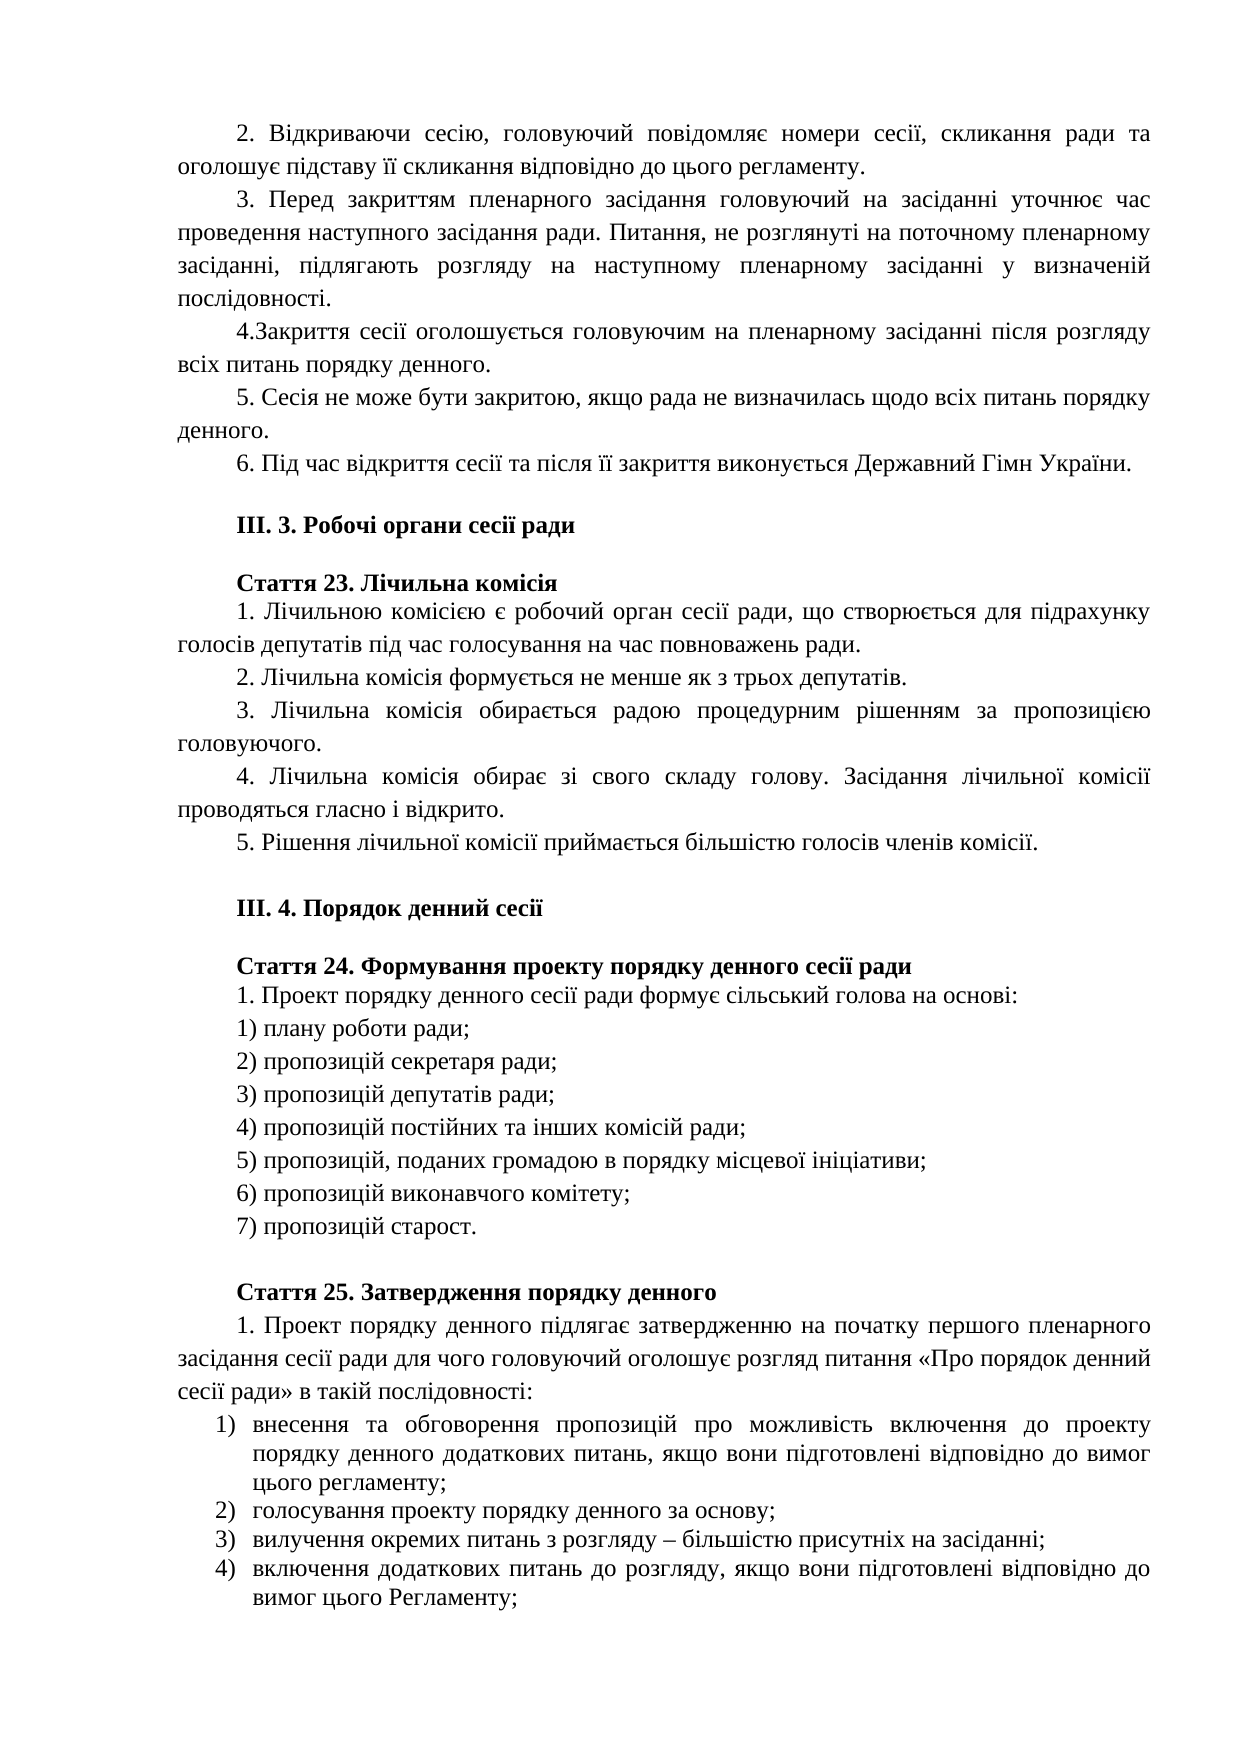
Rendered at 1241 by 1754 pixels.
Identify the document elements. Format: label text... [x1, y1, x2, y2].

text 4.Закриття сесії оголошується головуючим на пленарному засіданні після розгляду всіх питань порядку денного. [177, 316, 1152, 378]
text 4) пропозицій постійних та інших комісій ради; [177, 1112, 1152, 1141]
text 3. Лічильна комісія обирається радою процедурним рішенням за пропозицією головуючого. [177, 695, 1152, 757]
list включення додаткових питань до розгляду, якщо вони підготовлені відповідно до вимог цього Регламенту; [215, 1553, 1152, 1610]
text ІІІ. 3. Робочі органи сесії ради [177, 510, 1152, 539]
text Стаття 24. Формування проекту порядку денного сесії ради [177, 951, 1152, 980]
text 2. Відкриваючи сесію, головуючий повідомляє номери сесії, скликання ради та оголошує підставу її скликання відповідно до цього регламенту. [177, 118, 1152, 180]
text Стаття 23. Лічильна комісія [177, 568, 1152, 596]
text 1. Проект порядку денного сесії ради формує сільський голова на основі: [177, 980, 1152, 1008]
text 1. Проект порядку денного підлягає затвердженню на початку першого пленарного засідання сесії ради для чого головуючий оголошує розгляд питання «Про порядок денний сесії ради» в такій послідовності: [177, 1310, 1152, 1405]
text 1) плану роботи ради; [177, 1013, 1152, 1042]
list внесення та обговорення пропозицій про можливість включення до проекту порядку денного додаткових питань, якщо вони підготовлені відповідно до вимог цього регламенту; [215, 1409, 1152, 1495]
text 7) пропозицій старост. [177, 1211, 1152, 1240]
text 3) пропозицій депутатів ради; [177, 1079, 1152, 1108]
text 5. Сесія не може бути закритою, якщо рада не визначилась щодо всіх питань порядку денного. [177, 382, 1152, 444]
text ІІІ. 4. Порядок денний сесії [177, 893, 1152, 922]
text 2. Лічильна комісія формується не менше як з трьох депутатів. [177, 662, 1152, 691]
text 3. Перед закриттям пленарного засідання головуючий на засіданні уточнює час проведення наступного засідання ради. Питання, не розглянуті на поточному пленарному засіданні, підлягають розгляду на наступному пленарному засіданні у визначеній послідовності. [177, 184, 1152, 312]
text 5. Рішення лічильної комісії приймається більшістю голосів членів комісії. [177, 827, 1152, 856]
text Стаття 25. Затвердження порядку денного [177, 1277, 1152, 1306]
text 5) пропозицій, поданих громадою в порядку місцевої ініціативи; [177, 1145, 1152, 1174]
text 6) пропозицій виконавчого комітету; [177, 1178, 1152, 1207]
text 2) пропозицій секретаря ради; [177, 1046, 1152, 1074]
text 6. Під час відкриття сесії та після її закриття виконується Державний Гімн України. [177, 448, 1152, 477]
text 1. Лічильною комісією є робочий орган сесії ради, що створюється для підрахунку голосів депутатів під час голосування на час повноважень ради. [177, 596, 1152, 658]
list голосування проекту порядку денного за основу; [215, 1495, 1152, 1524]
text 4. Лічильна комісія обирає зі свого складу голову. Засідання лічильної комісії проводяться гласно і відкрито. [177, 761, 1152, 823]
list вилучення окремих питань з розгляду – більшістю присутніх на засіданні; [215, 1524, 1152, 1553]
